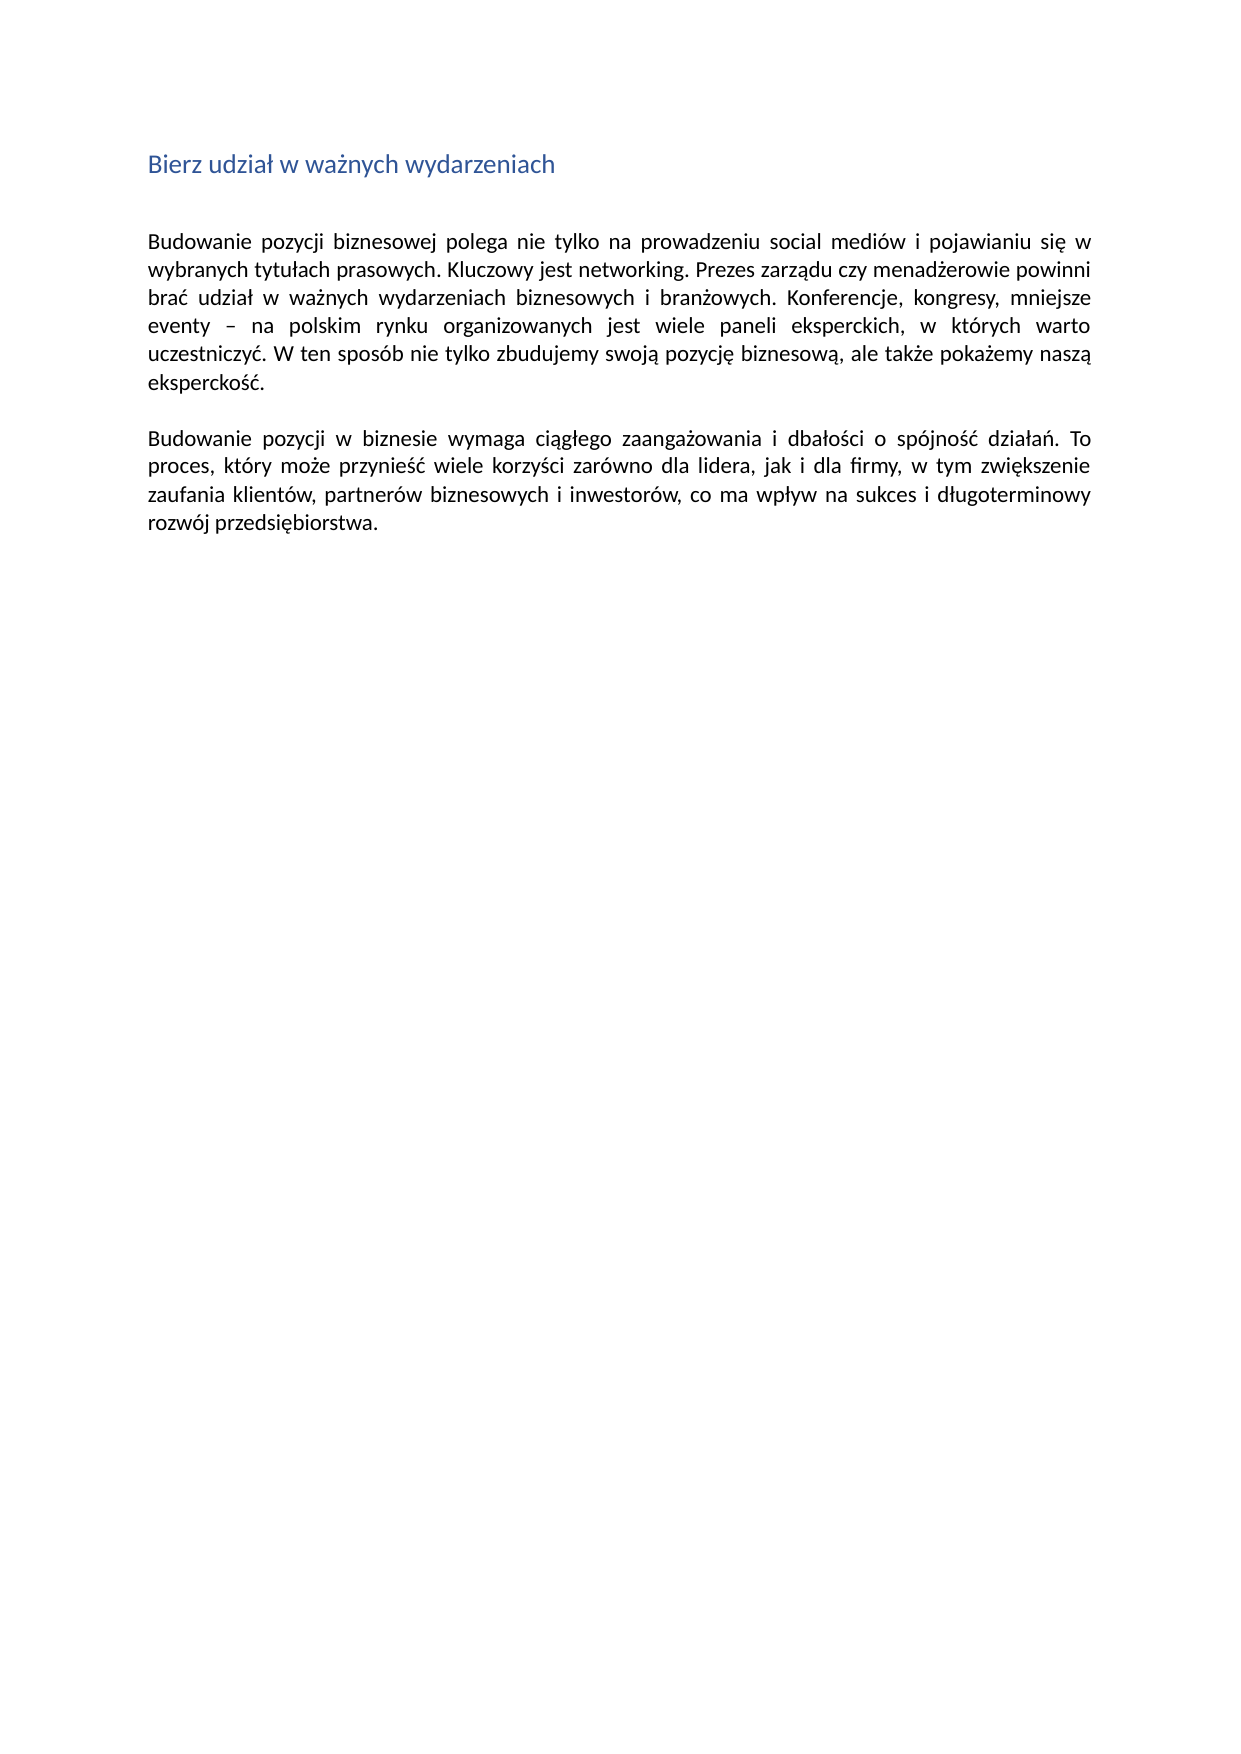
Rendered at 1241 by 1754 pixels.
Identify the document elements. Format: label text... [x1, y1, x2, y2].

text Budowanie pozycji w biznesie wymaga ciągłego zaangażowania i dbałości o spójność działań. To proces, który może przynieść wiele korzyści zarówno dla lidera, jak i dla firmy, w tym zwiększenie zaufania klientów, partnerów biznesowych i inwestorów, co ma wpływ na sukces i długoterminowy rozwój przedsiębiorstwa. [148, 424, 1093, 536]
subtitle Bierz udział w ważnych wydarzeniach [148, 148, 1093, 181]
text Budowanie pozycji biznesowej polega nie tylko na prowadzeniu social mediów i pojawianiu się w wybranych tytułach prasowych. Kluczowy jest networking. Prezes zarządu czy menadżerowie powinni brać udział w ważnych wydarzeniach biznesowych i branżowych. Konferencje, kongresy, mniejsze eventy – na polskim rynku organizowanych jest wiele paneli eksperckich, w których warto uczestniczyć. W ten sposób nie tylko zbudujemy swoją pozycję biznesową, ale także pokażemy naszą eksperckość. [148, 227, 1093, 396]
